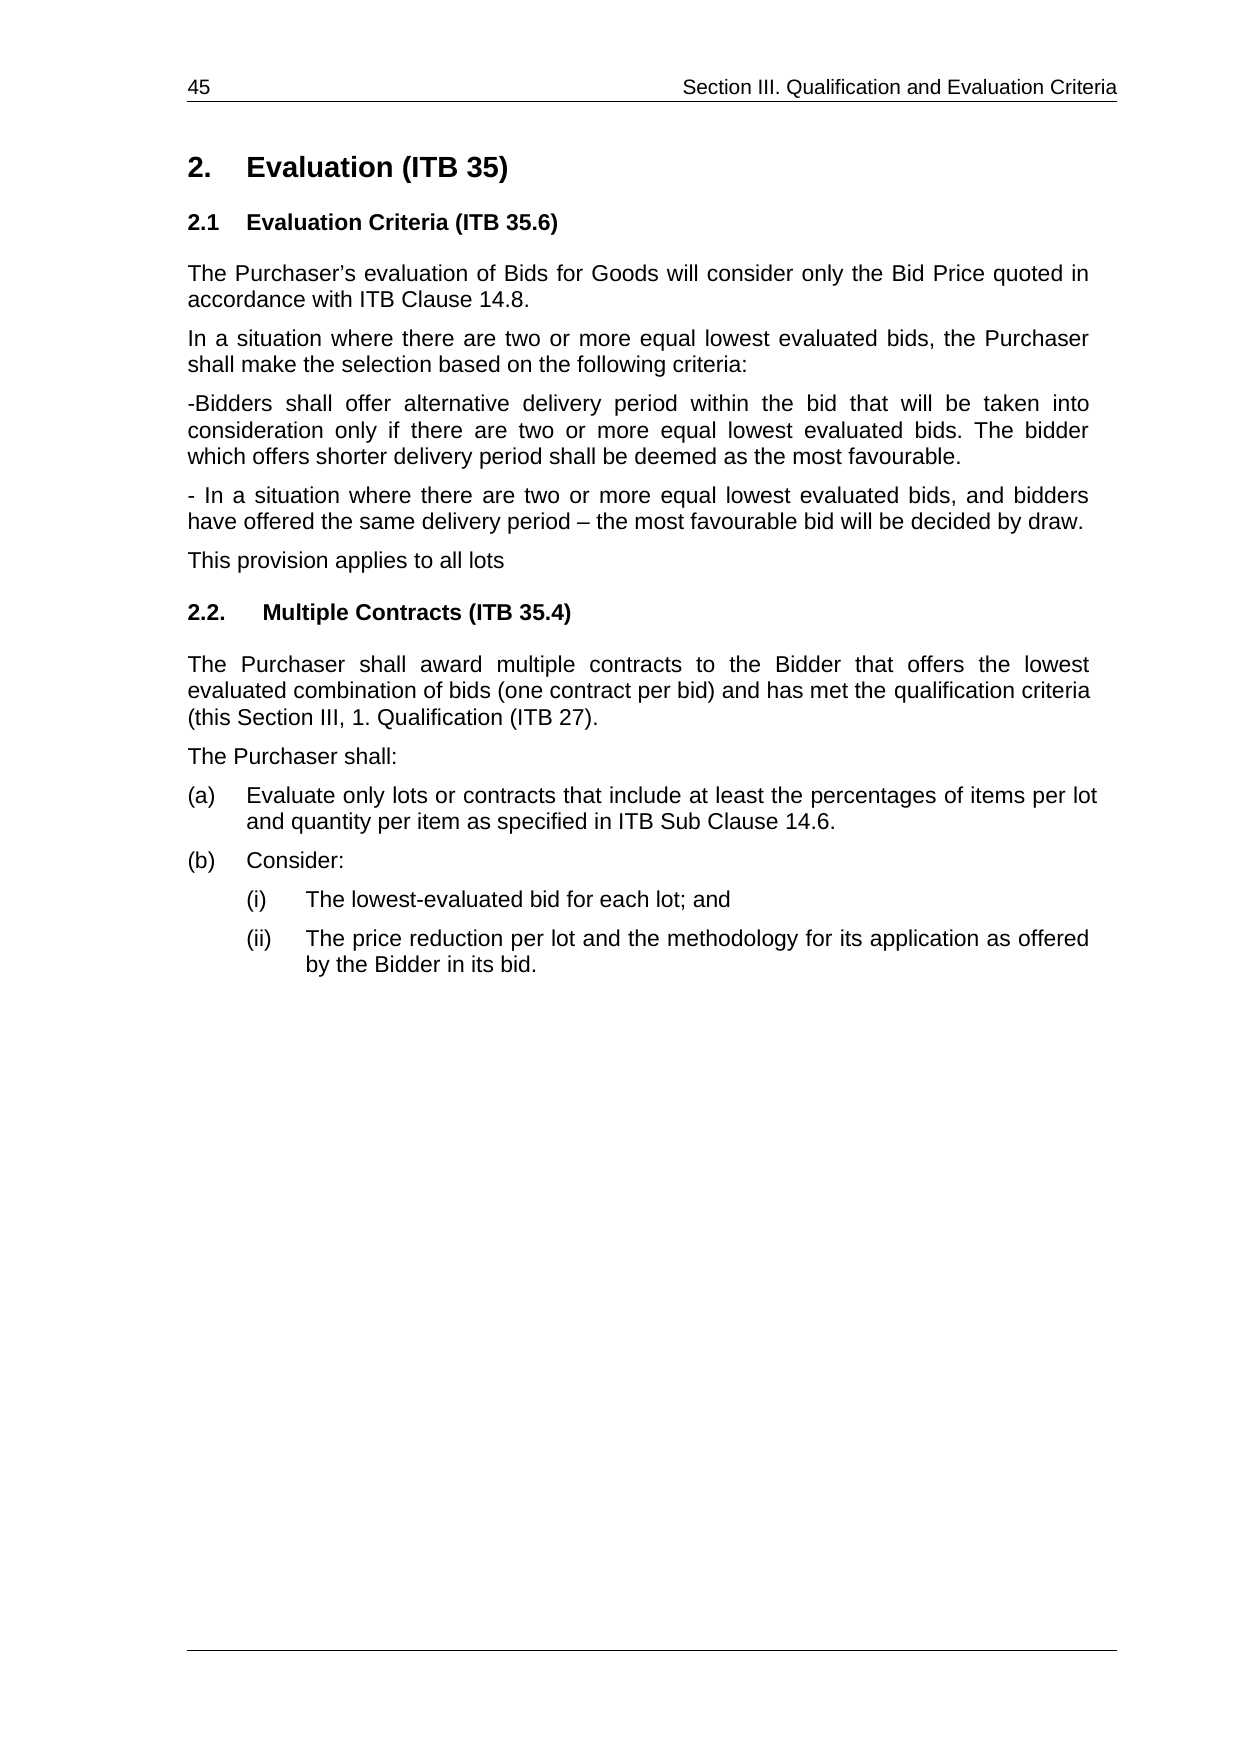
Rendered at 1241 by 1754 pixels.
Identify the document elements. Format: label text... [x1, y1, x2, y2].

text (a) Evaluate only lots or contracts that include at least the percentages of items per lot and quantity per item as specified in ITB Sub Clause 14.6. [187, 782, 1098, 834]
list The lowest-evaluated bid for each lot; and [246, 886, 1090, 912]
text The Purchaser shall award multiple contracts to the Bidder that offers the lowest evaluated combination of bids (one contract per bid) and has met the qualification criteria (this Section III, 1. Qualification (ITB 27). [187, 651, 1090, 730]
text The Purchaser’s evaluation of Bids for Goods will consider only the Bid Price quoted in accordance with ITB Clause 14.8. [187, 260, 1090, 313]
text The Purchaser shall: [187, 743, 1098, 769]
text (b) Consider: [187, 847, 1090, 873]
text 2. Evaluation (ITB 35) [187, 150, 1090, 183]
text 2.1 Evaluation Criteria (ITB 35.6) [187, 208, 1090, 235]
text This provision applies to all lots [187, 547, 1090, 573]
text -Bidders shall offer alternative delivery period within the bid that will be taken into consideration only if there are two or more equal lowest evaluated bids. The bidder which offers shorter delivery period shall be deemed as the most favourable. [187, 390, 1090, 469]
text - In a situation where there are two or more equal lowest evaluated bids, and bidders have offered the same delivery period – the most favourable bid will be decided by draw. [187, 482, 1090, 534]
text In a situation where there are two or more equal lowest evaluated bids, the Purchaser shall make the selection based on the following criteria: [187, 325, 1090, 378]
text (ii) The price reduction per lot and the methodology for its application as offered by the Bidder in its bid. [246, 924, 1090, 977]
text 2.2. Multiple Contracts (ITB 35.4) [187, 598, 1090, 625]
